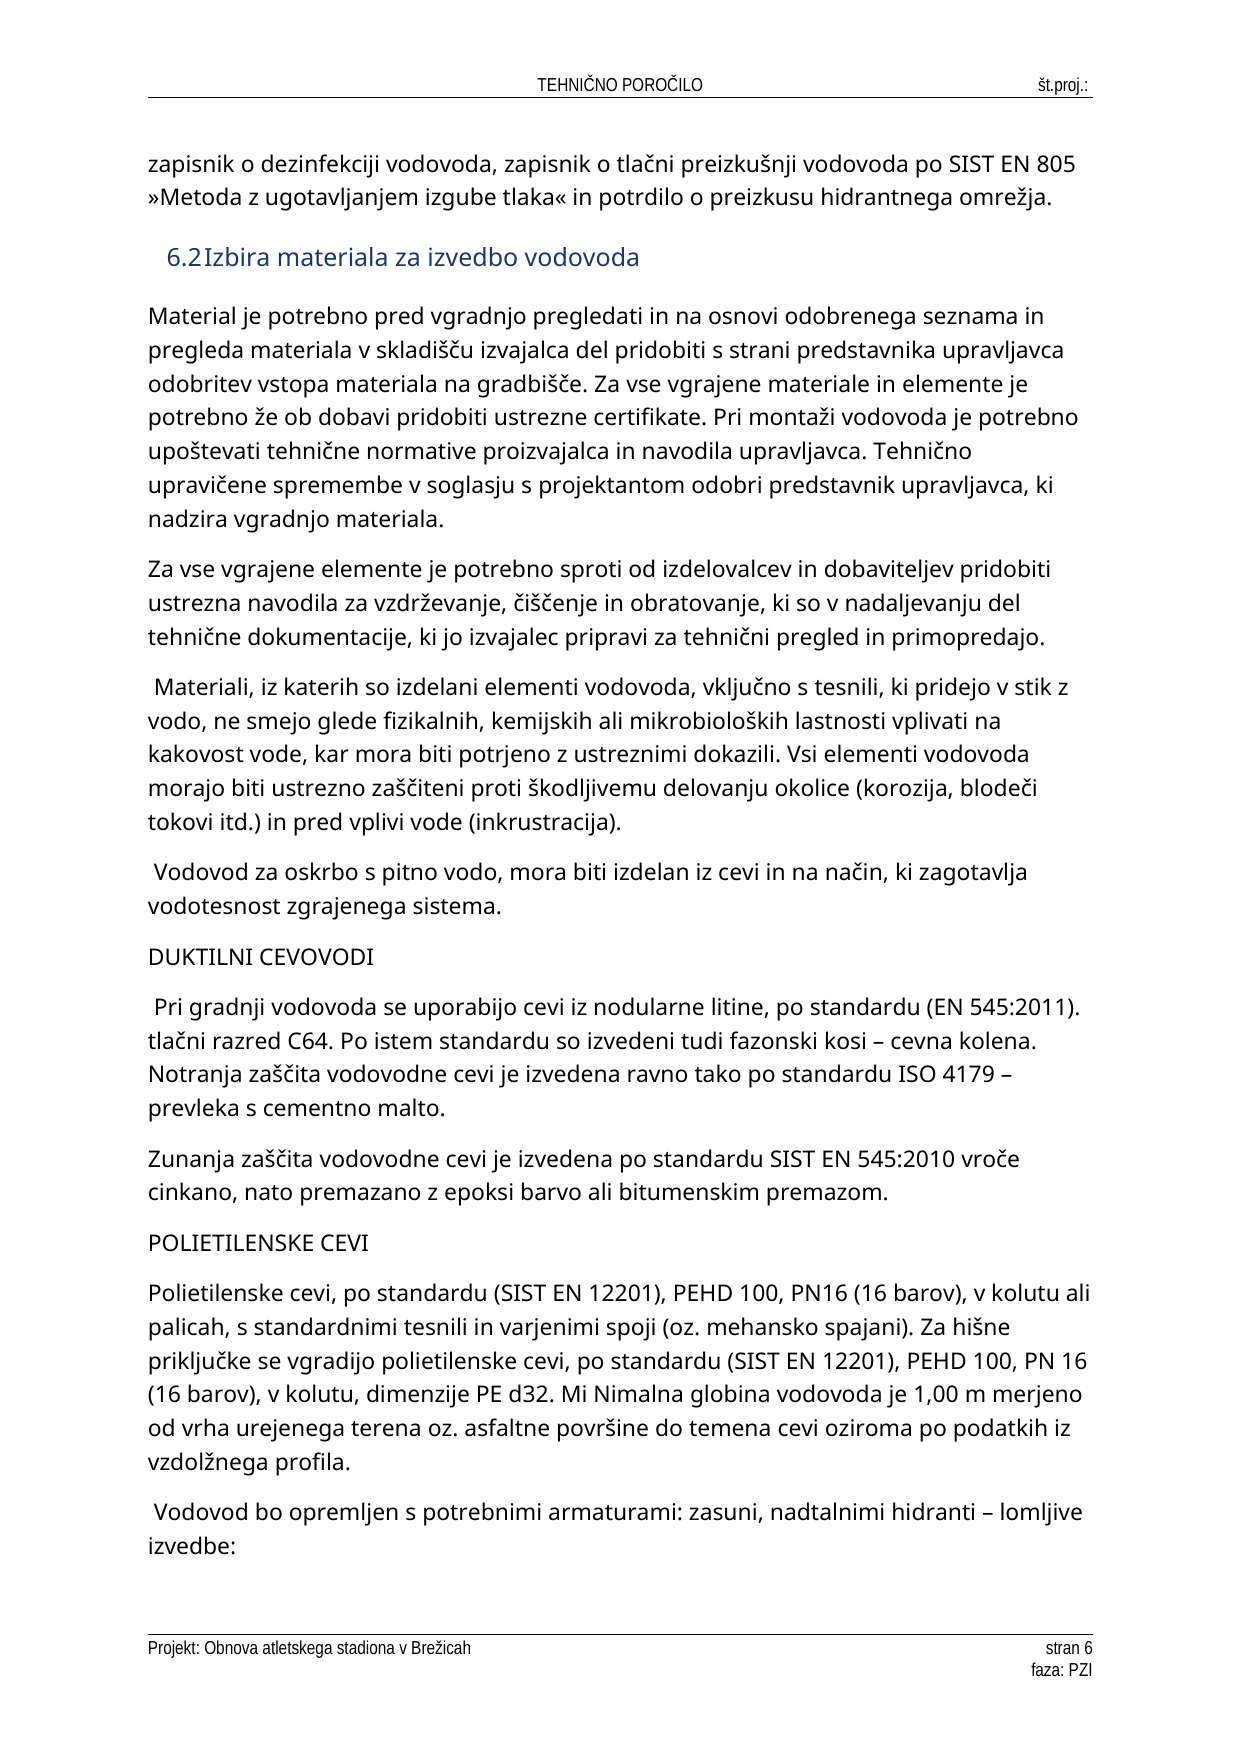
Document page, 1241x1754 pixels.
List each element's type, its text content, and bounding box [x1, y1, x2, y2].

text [148, 148, 1093, 213]
text POLIETILENSKE CEVI [148, 1227, 1093, 1258]
text Materiali, iz katerih so izdelani elementi vodovoda, vključno s tesnili, ki pridejo v stik z vodo, ne smejo glede fizikalnih, kemijskih ali mikrobioloških lastnosti vplivati na kakovost vode, kar mora biti potrjeno z ustreznimi dokazili. Vsi elementi vodovoda morajo biti ustrezno zaščiteni proti škodljivemu delovanju okolice (korozija, blodeči tokovi itd.) in pred vplivi vode (inkrustracija). [148, 671, 1093, 837]
text Vodovod bo opremljen s potrebnimi armaturami: zasuni, nadtalnimi hidranti – lomljive izvedbe: [148, 1496, 1093, 1561]
text DUKTILNI CEVOVODI [148, 941, 1093, 972]
text Material je potrebno pred vgradnjo pregledati in na osnovi odobrenega seznama in pregleda materiala v skladišču izvajalca del pridobiti s strani predstavnika upravljavca odobritev vstopa materiala na gradbišče. Za vse vgrajene materiale in elemente je potrebno že ob dobavi pridobiti ustrezne certifikate. Pri montaži vodovoda je potrebno upoštevati tehnične normative proizvajalca in navodila upravljavca. Tehnično upravičene spremembe v soglasju s projektantom odobri predstavnik upravljavca, ki nadzira vgradnjo materiala. [148, 300, 1093, 534]
text Vodovod za oskrbo s pitno vodo, mora biti izdelan iz cevi in na način, ki zagotavlja vodotesnost zgrajenega sistema. [148, 856, 1093, 921]
text Polietilenske cevi, po standardu (SIST EN 12201), PEHD 100, PN16 (16 barov), v kolutu ali palicah, s standardnimi tesnili in varjenimi spoji (oz. mehansko spajani). Za hišne priključke se vgradijo polietilenske cevi, po standardu (SIST EN 12201), PEHD 100, PN 16 (16 barov), v kolutu, dimenzije PE d32. Mi Nimalna globina vodovoda je 1,00 m merjeno od vrha urejenega terena oz. asfaltne površine do temena cevi oziroma po podatkih iz vzdolžnega profila. [148, 1277, 1093, 1477]
text Pri gradnji vodovoda se uporabijo cevi iz nodularne litine, po standardu (EN 545:2011). tlačni razred C64. Po istem standardu so izvedeni tudi fazonski kosi – cevna kolena. Notranja zaščita vodovodne cevi je izvedena ravno tako po standardu ISO 4179 – prevleka s cementno malto. [148, 991, 1093, 1123]
list Izbira materiala za izvedbo vodovoda [166, 240, 1093, 274]
text Za vse vgrajene elemente je potrebno sproti od izdelovalcev in dobaviteljev pridobiti ustrezna navodila za vzdrževanje, čiščenje in obratovanje, ki so v nadaljevanju del tehnične dokumentacije, ki jo izvajalec pripravi za tehnični pregled in primopredajo. [148, 553, 1093, 652]
text Zunanja zaščita vodovodne cevi je izvedena po standardu SIST EN 545:2010 vroče cinkano, nato premazano z epoksi barvo ali bitumenskim premazom. [148, 1143, 1093, 1208]
